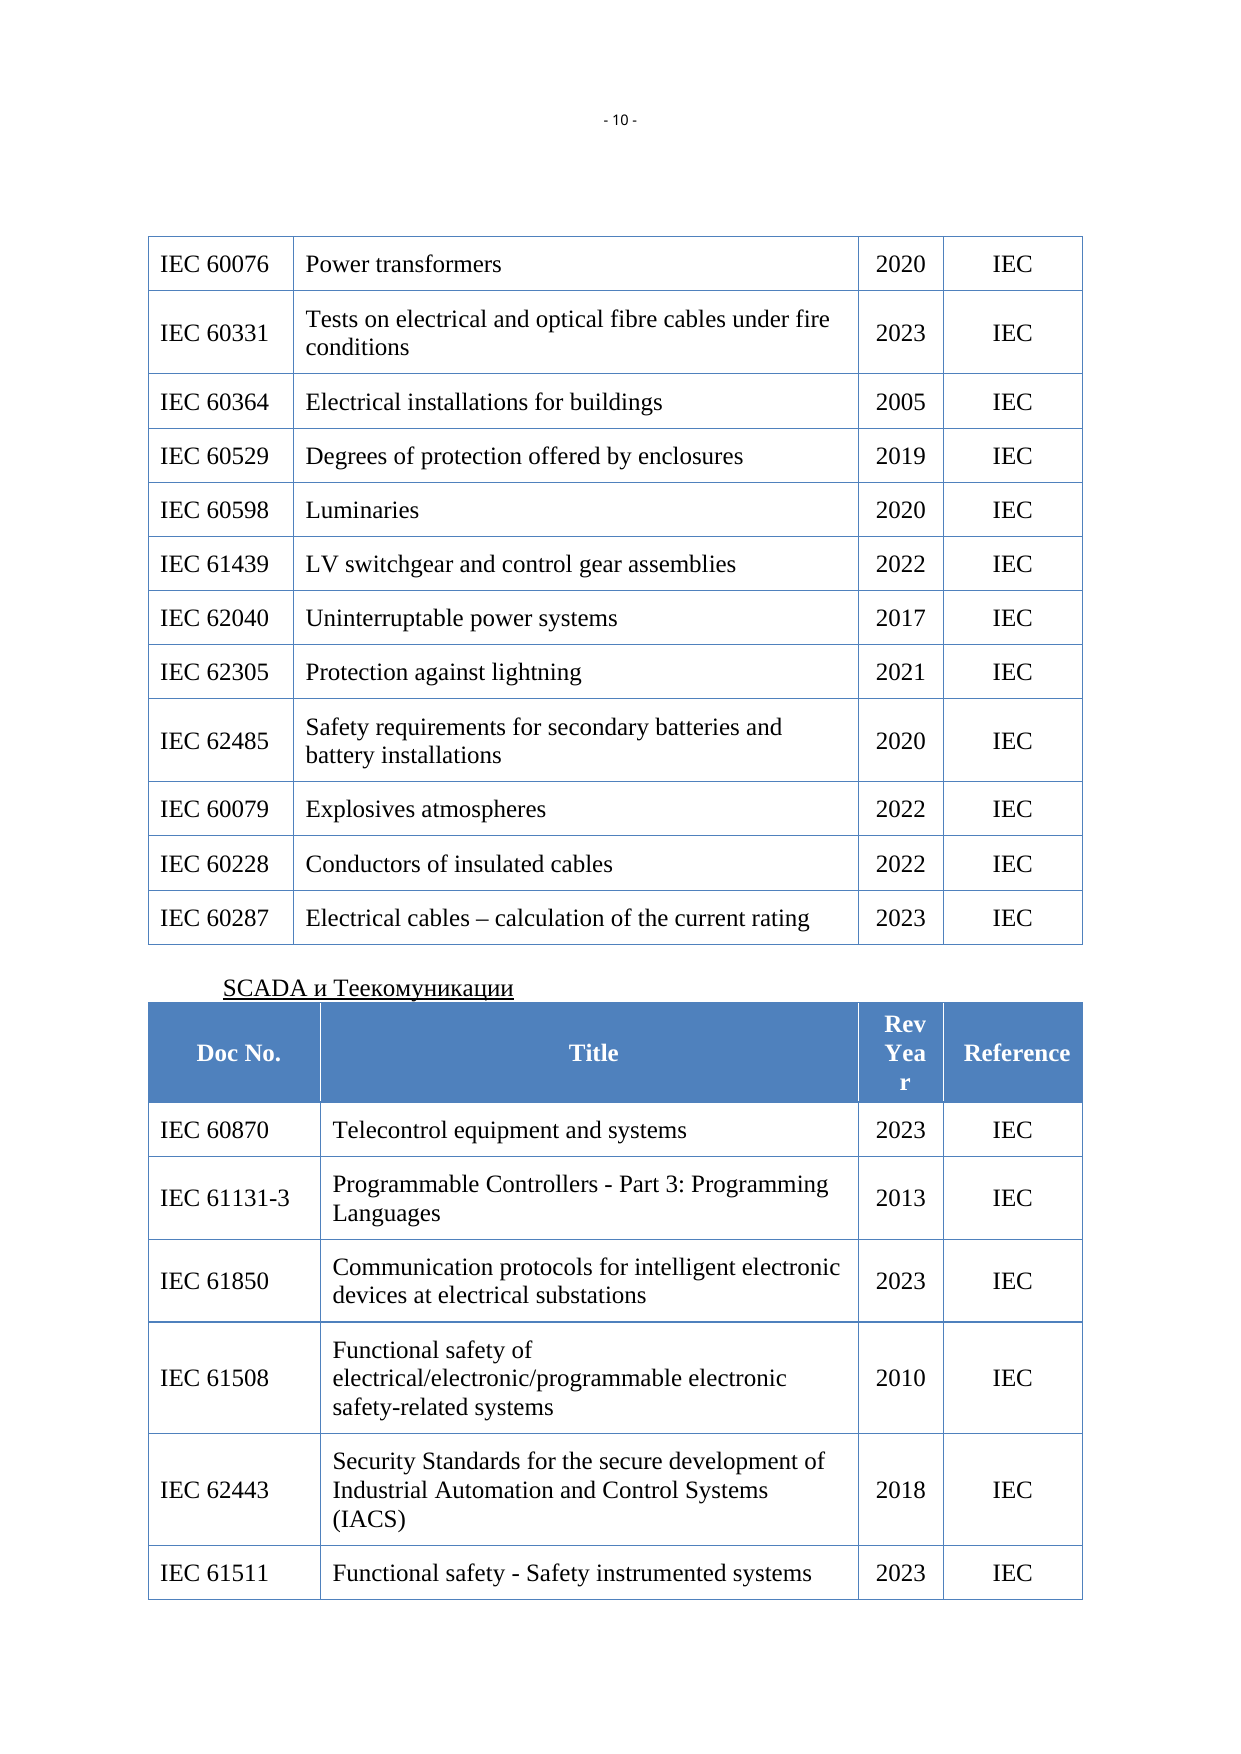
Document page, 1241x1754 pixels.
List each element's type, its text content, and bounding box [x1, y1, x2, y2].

table_cell Tests on electrical and optical fibre cables under fire conditions [294, 291, 858, 373]
table_cell 2023 [859, 1240, 943, 1321]
table_cell IEC [944, 429, 1082, 482]
table_header Title [321, 1003, 858, 1101]
table_cell 2005 [859, 374, 943, 427]
table_cell Programmable Controllers - Part 3: Programming Languages [321, 1157, 858, 1238]
table_cell IEC [944, 1157, 1082, 1238]
table_cell 2017 [859, 591, 943, 644]
table_cell Explosives atmospheres [294, 782, 858, 835]
table_cell IEC [944, 1434, 1082, 1545]
table_cell IEC [944, 782, 1082, 835]
table_cell Power transformers [294, 237, 858, 290]
table_cell 2023 [859, 1546, 943, 1599]
table_cell 2010 [859, 1323, 943, 1433]
table_cell IEC [944, 1240, 1082, 1321]
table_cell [321, 1546, 858, 1599]
table_cell IEC 61439 [149, 537, 293, 590]
table_cell IEC [944, 291, 1082, 373]
table_cell IEC [944, 591, 1082, 644]
table_cell IEC 61511 [149, 1546, 320, 1599]
table_cell IEC 60228 [149, 836, 293, 889]
table_cell Telecontrol equipment and systems [321, 1103, 858, 1156]
table_cell 2023 [859, 291, 943, 373]
table_cell Protection against lightning [294, 645, 858, 698]
table_cell 2020 [859, 483, 943, 536]
table_cell IEC 61508 [149, 1323, 320, 1433]
table_cell IEC [944, 237, 1082, 290]
table_cell IEC 60079 [149, 782, 293, 835]
table_cell Conductors of insulated cables [294, 836, 858, 889]
table_cell 2023 [859, 1103, 943, 1156]
table_cell Degrees of protection offered by enclosures [294, 429, 858, 482]
table_cell IEC [944, 645, 1082, 698]
table_cell IEC [944, 836, 1082, 889]
table_cell IEC 61131-3 [149, 1157, 320, 1238]
table_cell 2020 [859, 699, 943, 781]
table_cell 2018 [859, 1434, 943, 1545]
table_cell 2022 [859, 537, 943, 590]
table_cell IEC 62485 [149, 699, 293, 781]
table_cell IEC 62040 [149, 591, 293, 644]
table_cell IEC [944, 891, 1082, 944]
table_cell Security Standards for the secure development of Industrial Automation and Control Systems (IACS) [321, 1434, 858, 1545]
table_cell 2022 [859, 836, 943, 889]
table_cell 2023 [859, 891, 943, 944]
table_cell 2019 [859, 429, 943, 482]
table_cell IEC 61850 [149, 1240, 320, 1321]
table_cell IEC 62305 [149, 645, 293, 698]
table_cell IEC 60331 [149, 291, 293, 373]
table_cell IEC 60598 [149, 483, 293, 536]
table_header Reference [944, 1003, 1082, 1101]
table_header Doc No. [149, 1003, 320, 1101]
table_cell 2022 [859, 782, 943, 835]
table_cell 2021 [859, 645, 943, 698]
table_cell IEC [944, 374, 1082, 427]
text SCADA и Теекомуникации [222, 973, 1092, 1002]
table_cell Electrical installations for buildings [294, 374, 858, 427]
table_header Rev Year [859, 1003, 943, 1101]
table_cell IEC [944, 699, 1082, 781]
table_cell Functional safety of electrical/electronic/programmable electronic safety-related systems [321, 1323, 858, 1433]
table_cell IEC 60076 [149, 237, 293, 290]
table_cell IEC 62443 [149, 1434, 320, 1545]
table_cell 2013 [859, 1157, 943, 1238]
table_cell IEC [944, 1546, 1082, 1599]
table_cell Communication protocols for intelligent electronic devices at electrical substations [321, 1240, 858, 1321]
table_cell IEC 60870 [149, 1103, 320, 1156]
table_cell Uninterruptable power systems [294, 591, 858, 644]
table_cell IEC 60529 [149, 429, 293, 482]
table_cell 2020 [859, 237, 943, 290]
table_cell IEC [944, 1323, 1082, 1433]
table_cell IEC 60287 [149, 891, 293, 944]
table_cell Electrical cables – calculation of the current rating [294, 891, 858, 944]
table_cell IEC [944, 483, 1082, 536]
table_cell LV switchgear and control gear assemblies [294, 537, 858, 590]
table_cell IEC [944, 1103, 1082, 1156]
table_cell Safety requirements for secondary batteries and battery installations [294, 699, 858, 781]
table_cell IEC [944, 537, 1082, 590]
table_cell IEC 60364 [149, 374, 293, 427]
table_cell Luminaries [294, 483, 858, 536]
